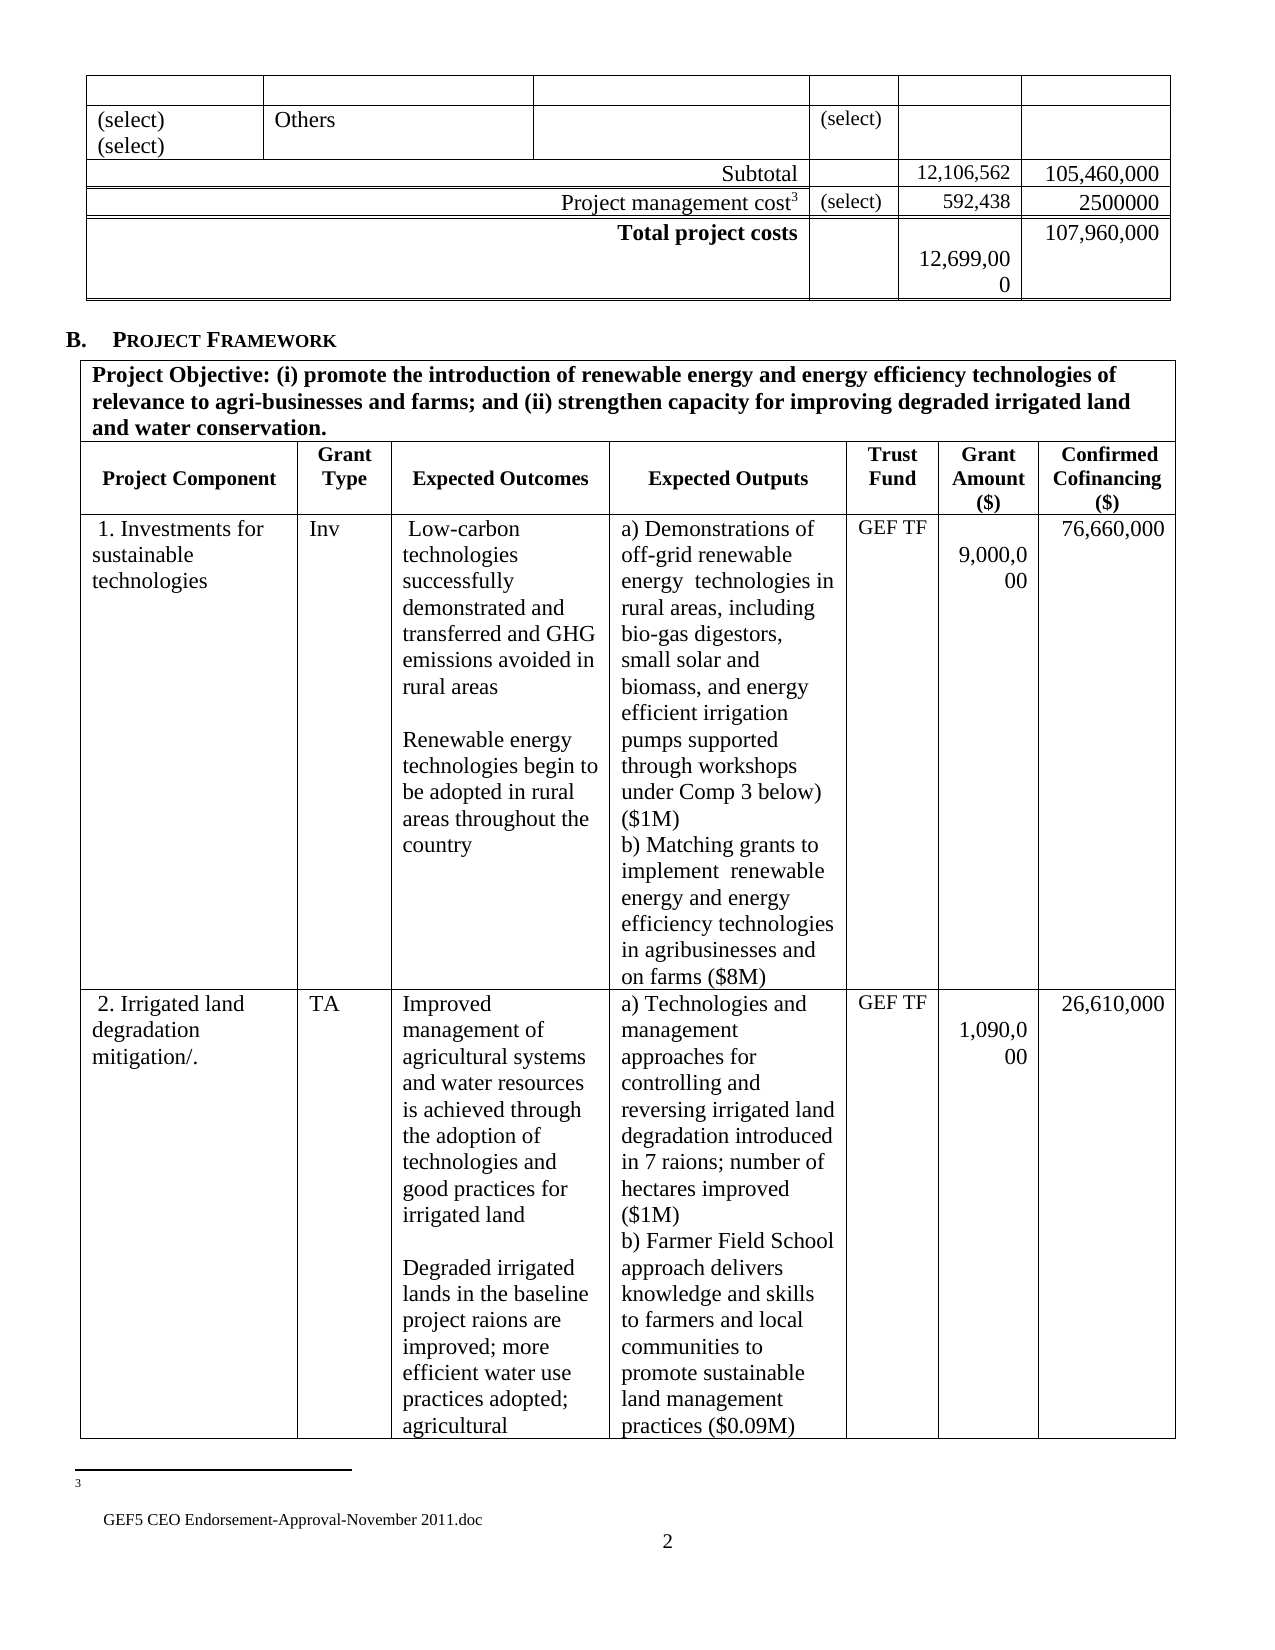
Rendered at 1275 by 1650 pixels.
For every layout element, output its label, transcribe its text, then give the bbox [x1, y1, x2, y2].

table_cell 107,960,000 [1022, 219, 1170, 298]
table_cell 76,660,000 [1039, 515, 1175, 989]
table_cell [298, 515, 391, 989]
table_cell [1022, 106, 1170, 158]
table_cell [810, 76, 898, 105]
table_cell [87, 106, 263, 158]
table_cell [847, 515, 938, 989]
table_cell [610, 990, 846, 1438]
table_cell [847, 990, 938, 1438]
table_cell [810, 160, 898, 186]
table_cell Others [264, 106, 533, 158]
table_cell [810, 106, 898, 158]
table_cell Total project costs [87, 219, 809, 298]
table_cell [87, 76, 263, 105]
table_cell Expected Outputs [610, 442, 846, 514]
table_header Project Objective: (i) promote the introduction of renewable energy and energy efficiency technologies of relevance to agri-businesses and farms; and (ii) strengthen capacity for improving degraded irrigated land and water conservation. [81, 361, 1175, 441]
table_cell 9,000,000 [939, 515, 1038, 989]
table_cell [810, 187, 898, 215]
table_cell a) Demonstrations of off-grid renewable energy technologies in rural areas, including bio-gas digestors, small solar and biomass, and energy efficient irrigation pumps supported through workshops under Comp 3 below) ($1M) b) Matching grants to implement renewable energy and energy efficiency technologies in agribusinesses and on farms ($8M) [610, 515, 846, 989]
table_cell 12,699,000 [899, 219, 1021, 298]
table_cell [392, 990, 609, 1438]
table_cell 1. Investments for sustainable technologies [81, 515, 297, 989]
table_cell 105,460,000 [1022, 160, 1170, 186]
table_cell 26,610,000 [1039, 990, 1175, 1438]
table_cell [1022, 76, 1170, 105]
table_cell Project management cost [87, 189, 809, 215]
table_cell [264, 76, 533, 105]
table_cell 12,106,562 [899, 160, 1021, 186]
table_cell [298, 990, 391, 1438]
table_cell [534, 76, 809, 105]
list Project Framework [66, 326, 1181, 352]
table_cell Project Component [81, 442, 297, 514]
table_cell 1,090,000 [939, 990, 1038, 1438]
table_cell Grant Amount ($) [939, 442, 1038, 514]
table_cell Expected Outcomes [392, 442, 609, 514]
table_cell 2500000 [1022, 187, 1170, 215]
table_cell 592,438 [899, 187, 1021, 215]
table_cell Confirmed Cofinancing ($) [1039, 442, 1175, 514]
table_cell [899, 106, 1021, 158]
table_cell Subtotal [87, 160, 809, 186]
table_cell Grant Type [298, 442, 391, 514]
table_cell [899, 76, 1021, 105]
table_cell Trust Fund [847, 442, 938, 514]
table_cell Low-carbon technologies successfully demonstrated and transferred and GHG emissions avoided in rural areas Renewable energy technologies begin to be adopted in rural areas throughout the country [392, 515, 609, 989]
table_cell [81, 990, 297, 1438]
table_cell [534, 106, 809, 158]
table_cell [810, 219, 898, 298]
